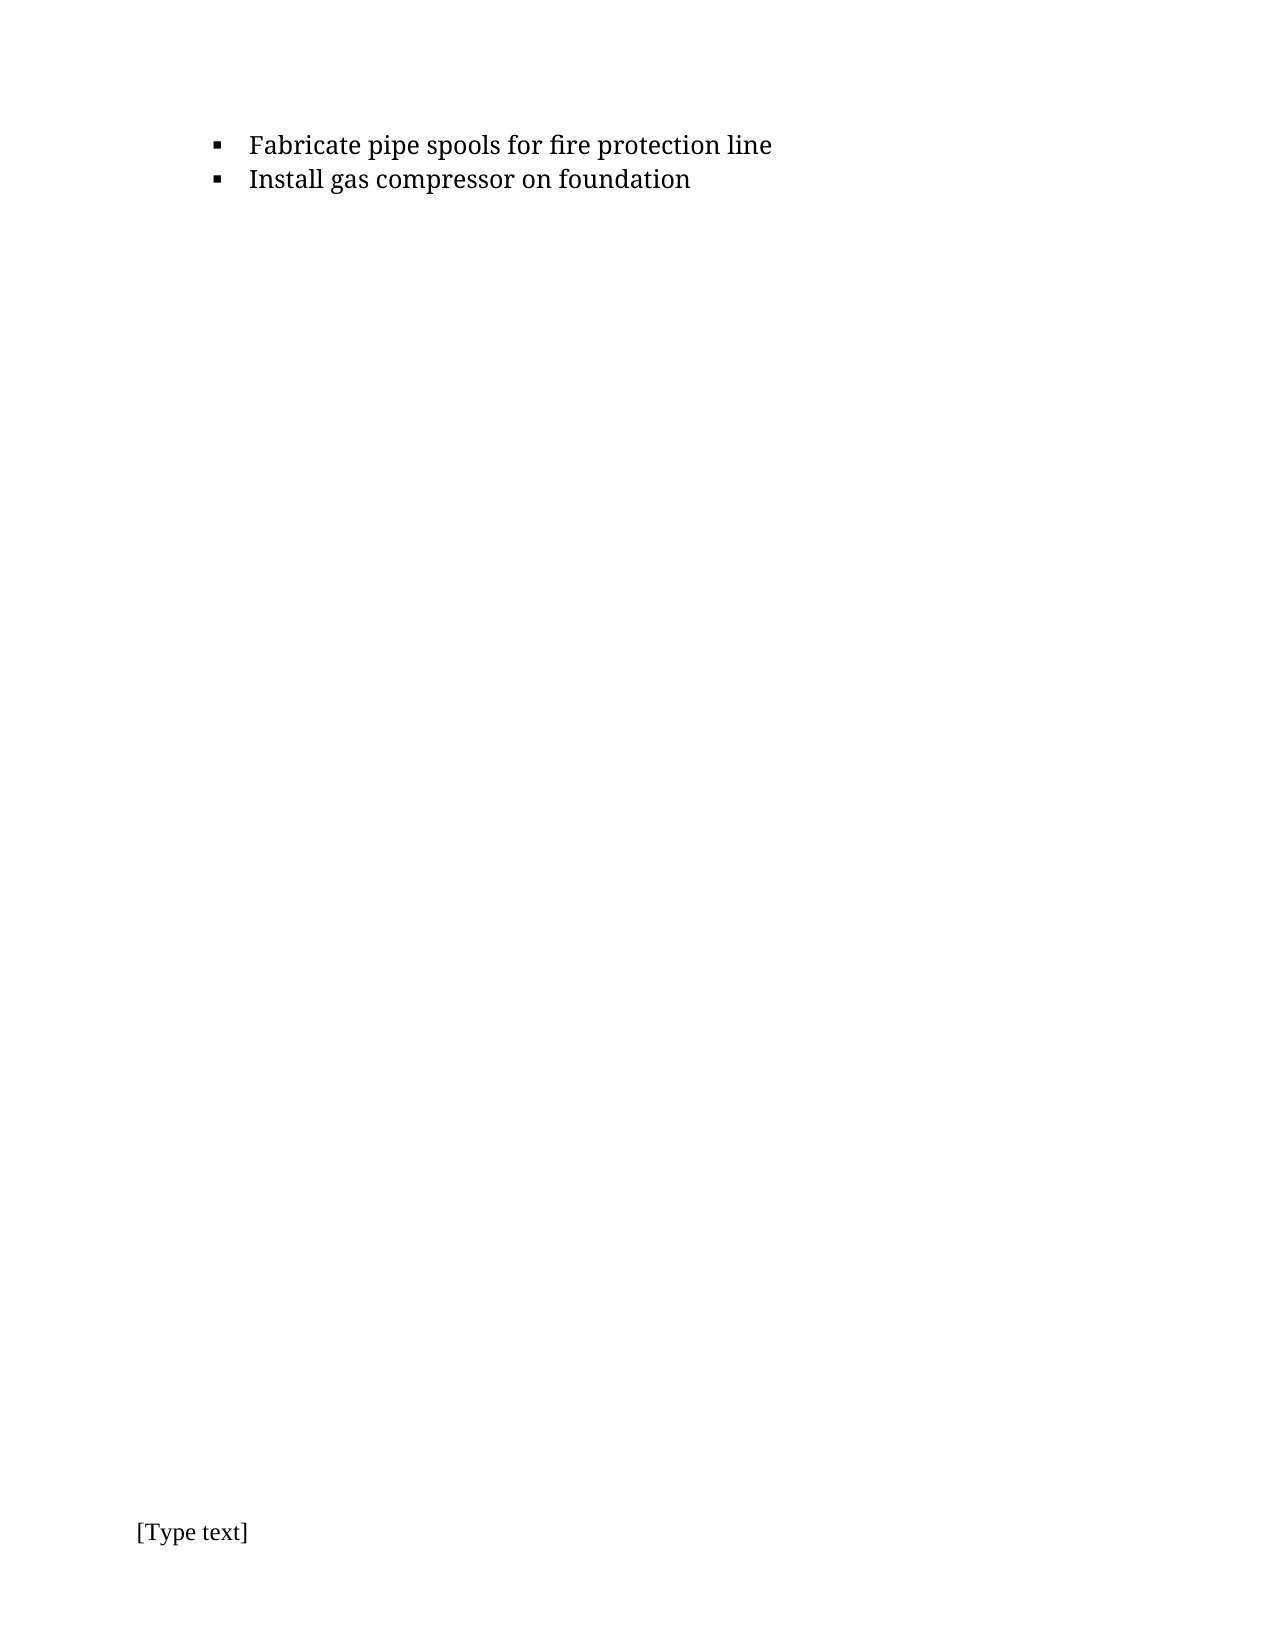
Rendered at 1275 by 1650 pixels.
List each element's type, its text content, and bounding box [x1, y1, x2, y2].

list Install gas compressor on foundation [211, 162, 1137, 196]
list Fabricate pipe spools for fire protection line [211, 127, 1137, 162]
